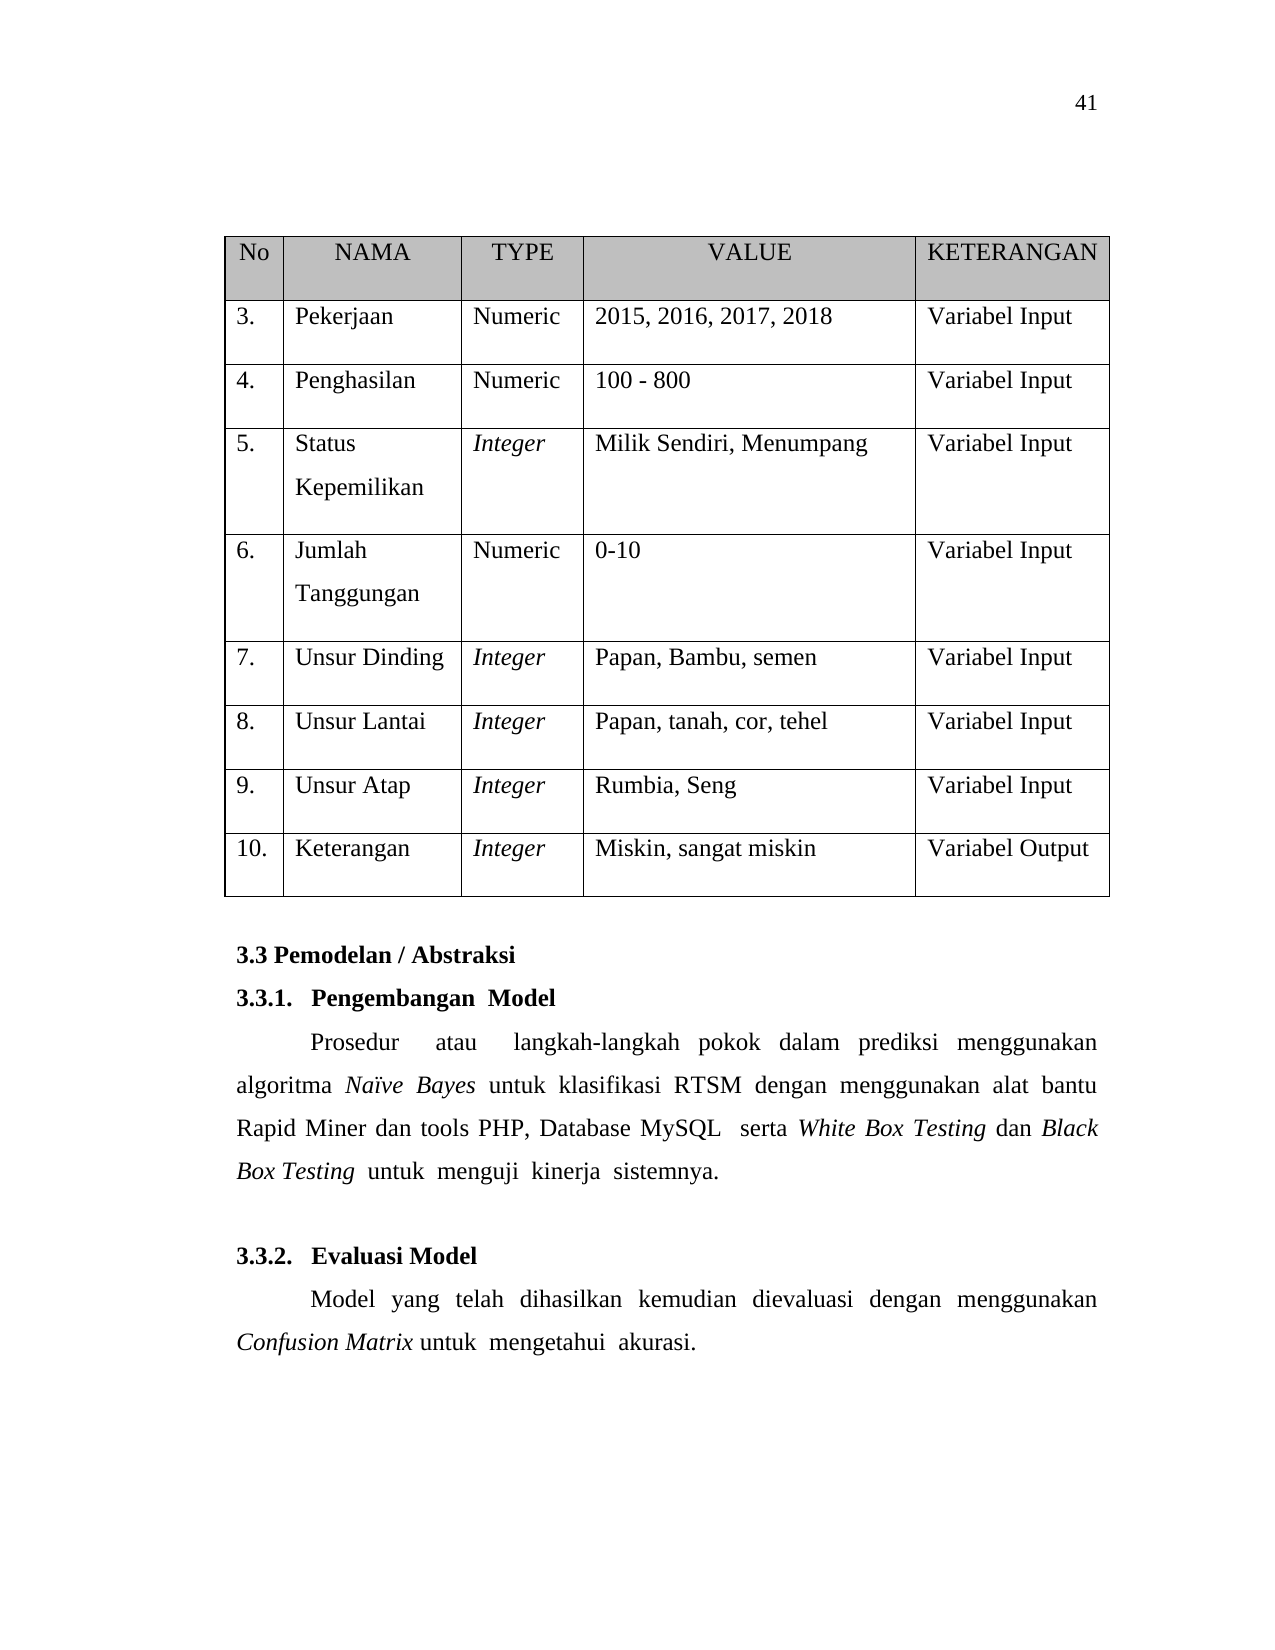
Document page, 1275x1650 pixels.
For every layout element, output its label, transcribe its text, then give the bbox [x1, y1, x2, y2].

table_cell Pekerjaan [284, 301, 461, 364]
subtitle Evaluasi Model [236, 1241, 1098, 1270]
table_cell Jumlah Tanggungan [284, 535, 461, 641]
table_cell 10. [226, 834, 283, 896]
table_cell Variabel Input [916, 770, 1109, 832]
table_cell Integer [462, 706, 583, 769]
text Prosedur atau langkah-langkah pokok dalam prediksi menggunakan algoritma Naïve Bayes untuk klasifikasi RTSM dengan menggunakan alat bantu Rapid Miner dan tools PHP, Database MySQL serta White Box Testing dan Black Box Testing untuk menguji kinerja sistemnya. [236, 1027, 1098, 1185]
table_cell Miskin, sangat miskin [584, 834, 915, 896]
table_cell Variabel Input [916, 429, 1109, 534]
table_cell 0-10 [584, 535, 915, 641]
table_cell Variabel Input [916, 642, 1109, 705]
table_cell Integer [462, 770, 583, 832]
table_cell Unsur Dinding [284, 642, 461, 705]
table_cell Variabel Input [916, 365, 1109, 427]
table_cell 8. [226, 706, 283, 769]
table_cell Variabel Input [916, 706, 1109, 769]
table_cell Variabel Input [916, 301, 1109, 364]
table_cell Status Kepemilikan [284, 429, 461, 534]
table_cell KETERANGAN [916, 237, 1109, 300]
table_cell 7. [226, 642, 283, 705]
table_cell Keterangan [284, 834, 461, 896]
table_cell Integer [462, 642, 583, 705]
table_cell Numeric [462, 365, 583, 427]
text Model yang telah dihasilkan kemudian dievaluasi dengan menggunakan Confusion Matrix untuk mengetahui akurasi. [236, 1284, 1098, 1356]
table_cell Integer [462, 834, 583, 896]
table_cell Integer [462, 429, 583, 534]
subtitle Pemodelan / Abstraksi [236, 940, 1098, 969]
table_cell 4. [226, 365, 283, 427]
table_cell 6. [226, 535, 283, 641]
table_cell 100 - 800 [584, 365, 915, 427]
table_cell Unsur Atap [284, 770, 461, 832]
table_cell Numeric [462, 535, 583, 641]
table_cell Penghasilan [284, 365, 461, 427]
table_cell Numeric [462, 301, 583, 364]
table_cell Variabel Input [916, 535, 1109, 641]
table_cell Papan, tanah, cor, tehel [584, 706, 915, 769]
table_cell Milik Sendiri, Menumpang [584, 429, 915, 534]
table_cell No [226, 237, 283, 300]
table_cell VALUE [584, 237, 915, 300]
table_cell Rumbia, Seng [584, 770, 915, 832]
subtitle Pengembangan Model [236, 983, 1098, 1012]
table_cell Papan, Bambu, semen [584, 642, 915, 705]
table_cell 9. [226, 770, 283, 832]
table_cell 2015, 2016, 2017, 2018 [584, 301, 915, 364]
table_cell NAMA [284, 237, 461, 300]
table_cell TYPE [462, 237, 583, 300]
table_cell 3. [226, 301, 283, 364]
table_cell 5. [226, 429, 283, 534]
table_cell Variabel Output [916, 834, 1109, 896]
table_cell Unsur Lantai [284, 706, 461, 769]
